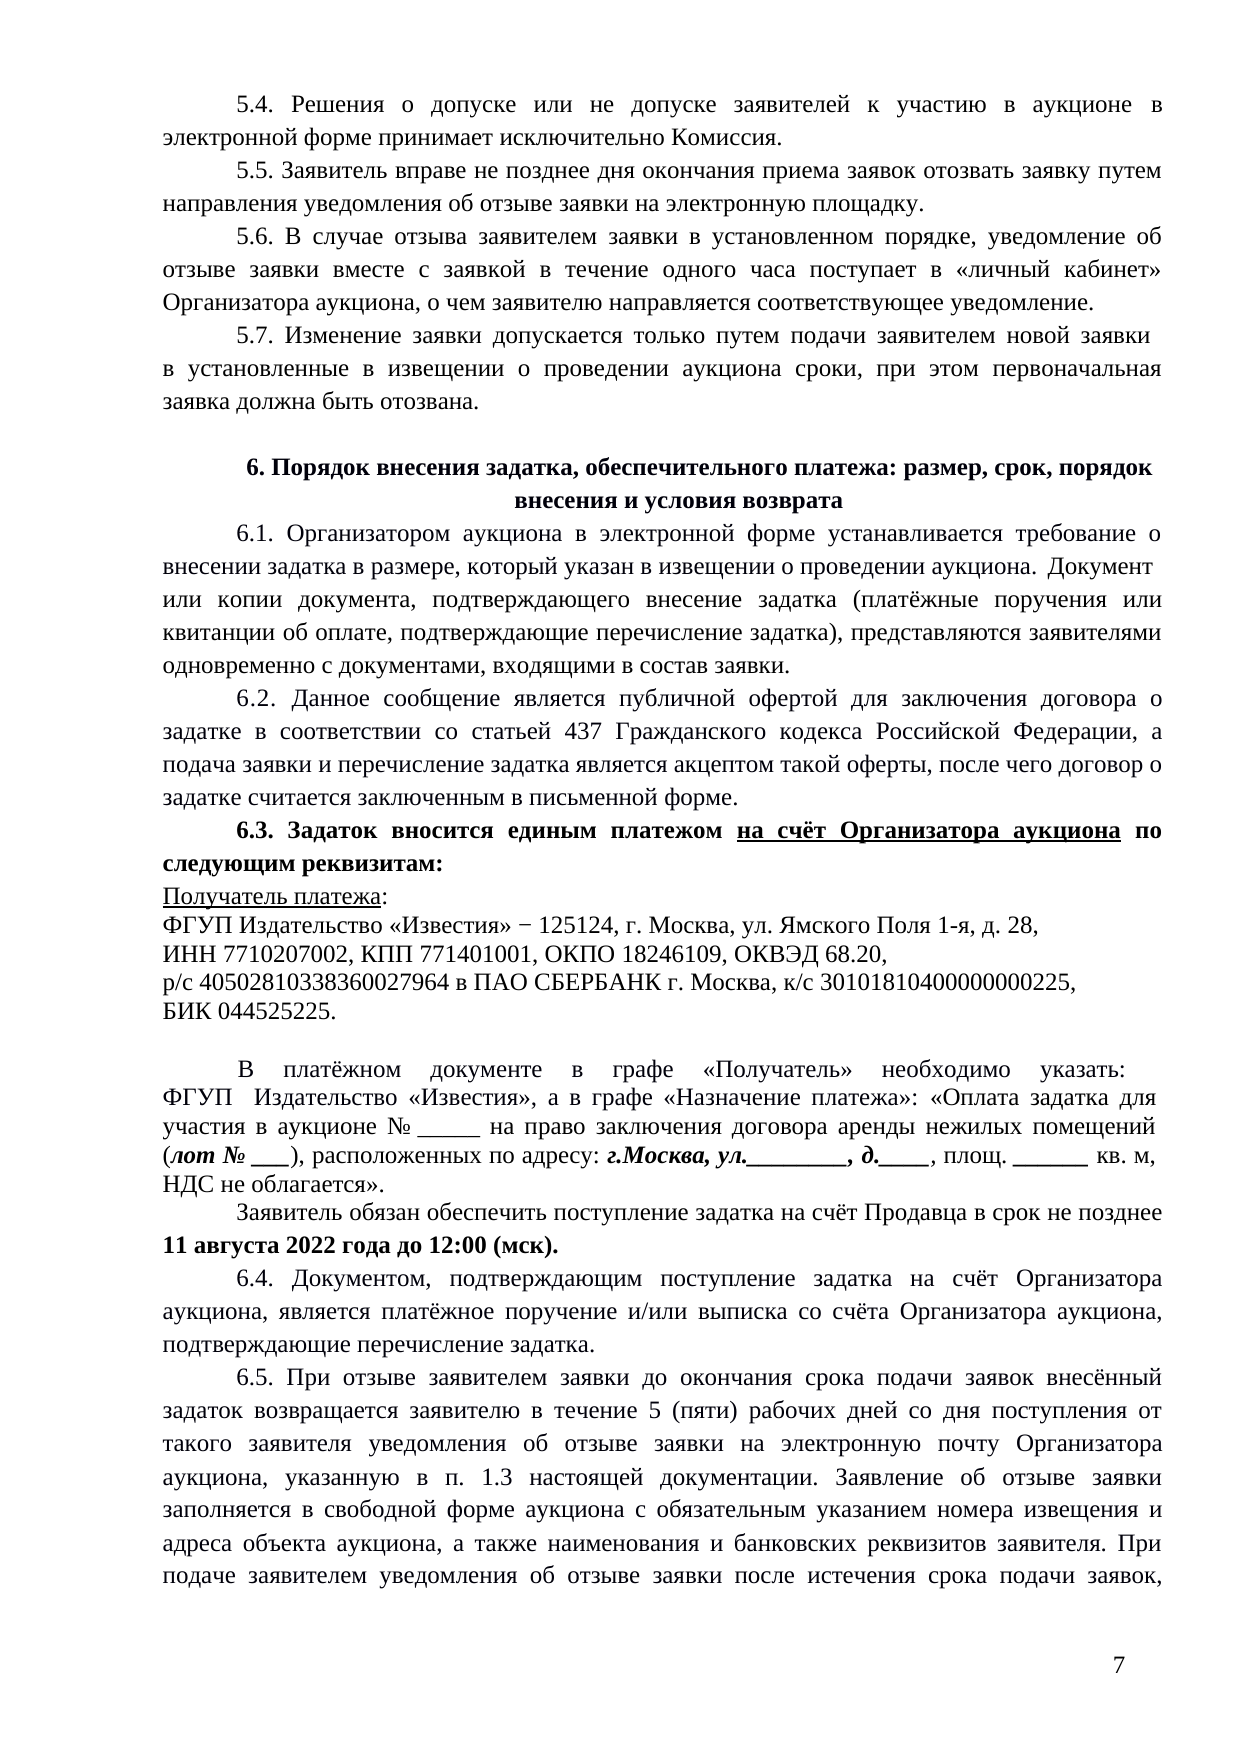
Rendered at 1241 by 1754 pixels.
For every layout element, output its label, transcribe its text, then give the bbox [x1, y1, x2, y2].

text 6.1. Организатором аукциона в электронной форме устанавливается требование о внесении задатка в размере, который указан в извещении о проведении аукциона. Документ или копии документа, подтверждающего внесение задатка (платёжные поручения или квитанции об оплате, подтверждающие перечисление задатка), представляются заявителями одновременно с документами, входящими в состав заявки. [162, 518, 1162, 679]
text 5.7. Изменение заявки допускается только путем подачи заявителем новой заявки в установленные в извещении о проведении аукциона сроки, при этом первоначальная заявка должна быть отозвана. [162, 320, 1162, 414]
text р/с 40502810338360027964 в ПАО СБЕРБАНК г. Москва, к/с 30101810400000000225, [162, 967, 1162, 996]
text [162, 1362, 1163, 1589]
text БИК 044525225. [162, 996, 1162, 1025]
text Заявитель обязан обеспечить поступление задатка на счёт Продавца в срок не позднее 11 августа 2022 года до 12:00 (мск). [162, 1197, 1163, 1259]
text 5.6. В случае отзыва заявителем заявки в установленном порядке, уведомление об отзыве заявки вместе с заявкой в течение одного часа поступает в «личный кабинет» Организатора аукциона, о чем заявителю направляется соответствующее уведомление. [162, 221, 1162, 316]
text 6.4. Документом, подтверждающим поступление задатка на счёт Организатора аукциона, является платёжное поручение и/или выписка со счёта Организатора аукциона, подтверждающие перечисление задатка. [162, 1263, 1163, 1358]
text ИНН 7710207002, КПП 771401001, ОКПО 18246109, ОКВЭД 68.20, [162, 939, 1162, 967]
text 6.3. Задаток вносится единым платежом на счёт Организатора аукциона по следующим реквизитам: [162, 815, 1162, 877]
text В платёжном документе в графе «Получатель» необходимо указать: ФГУП Издательство «Известия», а в графе «Назначение платежа»: «Оплата задатка для участия в аукционе № _____ на право заключения договора аренды нежилых помещений (лот № ___), расположенных по адресу: г.Москва, ул.________, д.____, площ. ______ кв. м, НДС не облагается». [162, 1054, 1156, 1197]
text 6. Порядок внесения задатка, обеспечительного платежа: размер, срок, порядок внесения и условия возврата [195, 452, 1162, 514]
text 5.5. Заявитель вправе не позднее дня окончания приема заявок отозвать заявку путем направления уведомления об отзыве заявки на электронную площадку. [162, 155, 1162, 216]
text 5.4. Решения о допуске или не допуске заявителей к участию в аукционе в электронной форме принимает исключительно Комиссия. [162, 89, 1162, 150]
text Получатель платежа: [162, 881, 1162, 910]
text 6.2. Данное сообщение является публичной офертой для заключения договора о задатке в соответствии со статьей 437 Гражданского кодекса Российской Федерации, а подача заявки и перечисление задатка является акцептом такой оферты, после чего договор о задатке считается заключенным в письменной форме. [162, 683, 1163, 811]
text ФГУП Издательство «Известия» − 125124, г. Москва, ул. Ямского Поля 1-я, д. 28, [162, 910, 1162, 939]
